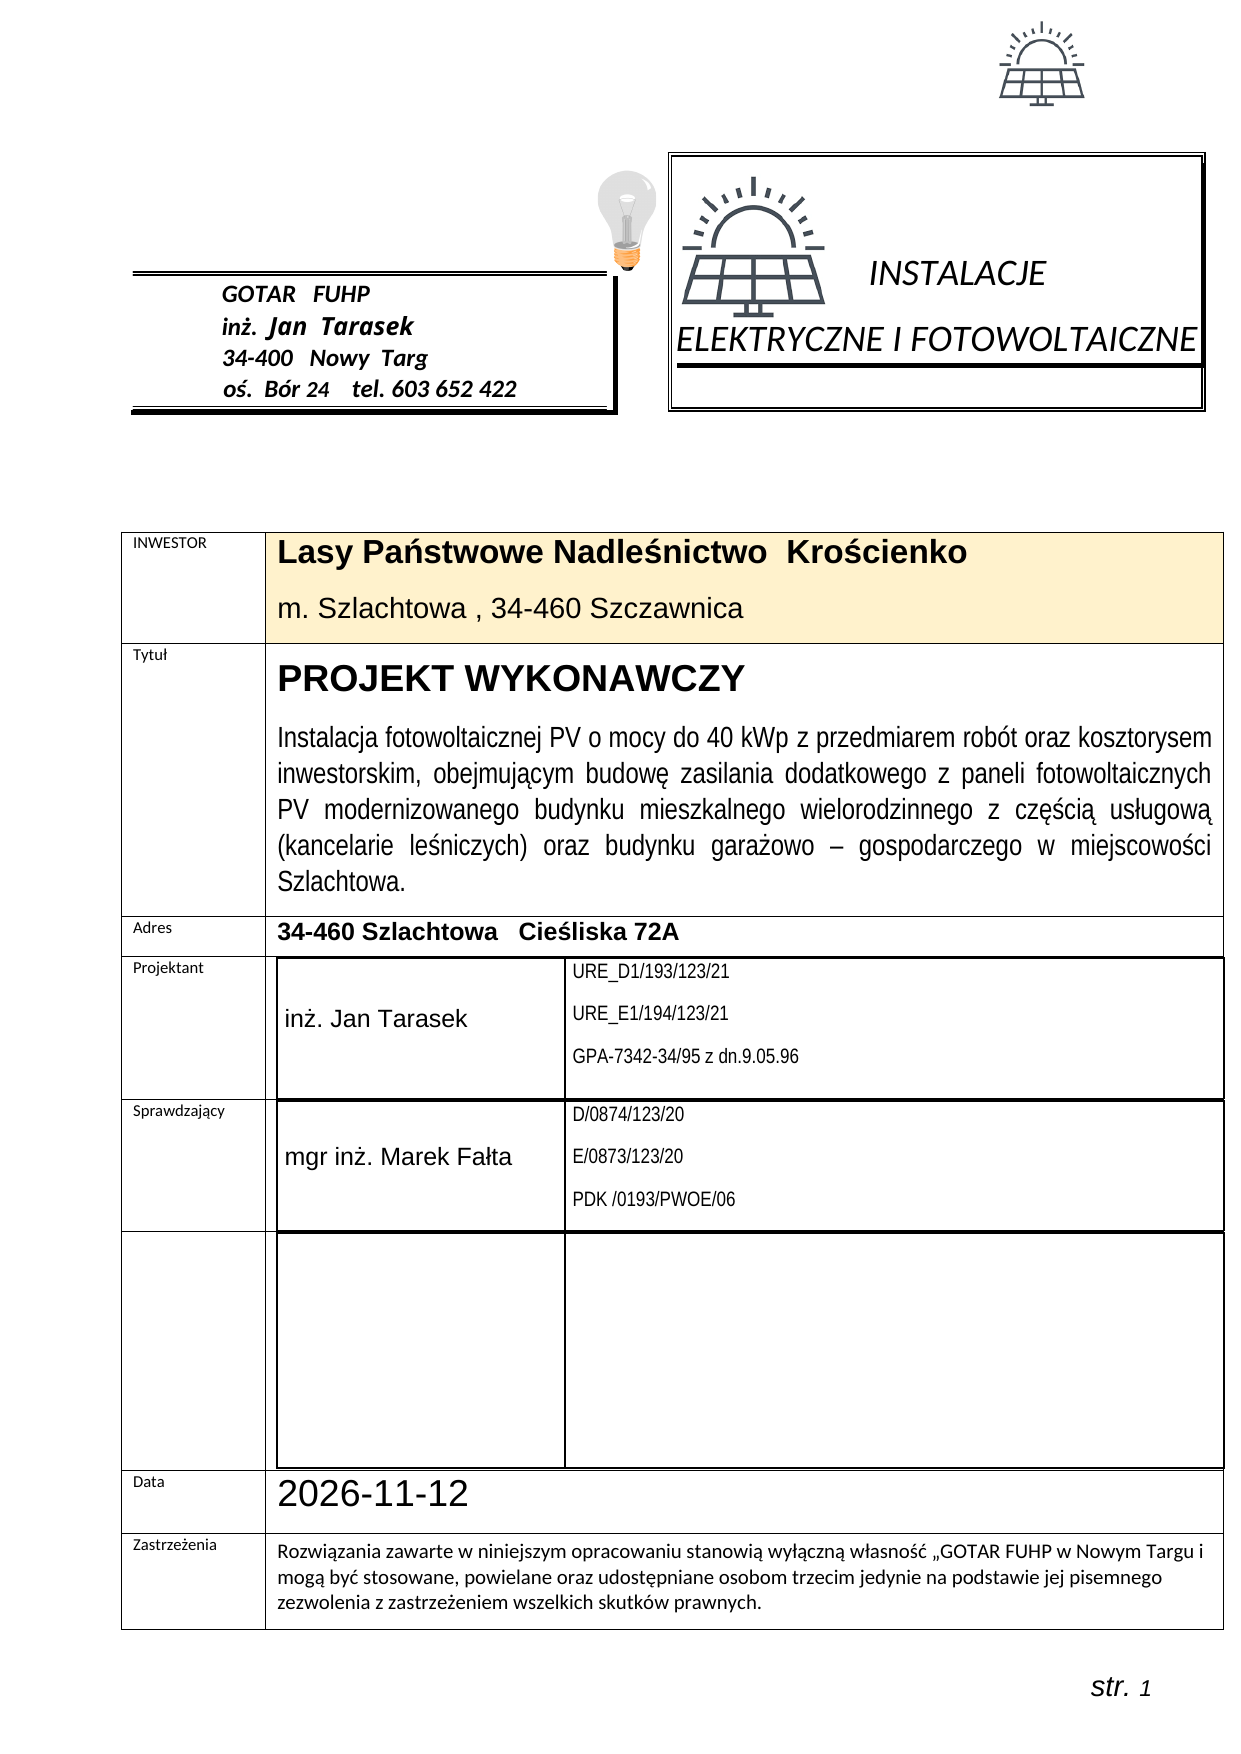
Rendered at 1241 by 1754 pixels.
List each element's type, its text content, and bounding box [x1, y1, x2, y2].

table_cell [266, 1100, 276, 1231]
picture [672, 157, 860, 247]
text INSTALACJE [672, 247, 1201, 295]
table_cell Adres [122, 917, 265, 956]
table_cell 34-460 Szlachtowa Cieśliska 72A [266, 917, 1223, 956]
table_header Lasy Państwowe Nadleśnictwo Krościenko m. Szlachtowa , 34-460 Szczawnica [266, 533, 1223, 643]
table_cell [266, 1232, 1223, 1470]
table_cell [566, 1102, 1223, 1230]
picture [978, 0, 1105, 128]
picture [672, 295, 860, 313]
table_cell [278, 1102, 564, 1230]
table_cell Projektant [122, 957, 265, 1099]
table_cell Sprawdzający [122, 1100, 265, 1231]
table_cell Zastrzeżenia [122, 1534, 265, 1629]
table_header GOTAR FUHP inż. Jan Tarasek 34-400 Nowy Targ oś. Bór 24 tel. 603 652 422 [122, 271, 618, 454]
table_cell 2021-05-11 [266, 1471, 1223, 1533]
table_header INWESTOR [122, 533, 265, 643]
picture [669, 153, 860, 354]
table_cell Data [122, 1471, 265, 1533]
text ELEKTRYCZNE I FOTOWOLTAICZNE [672, 313, 1201, 363]
table_cell Rozwiązania zawarte w niniejszym opracowaniu stanowią wyłączną własność „GOTAR FUHP w Nowym Targu i mogą być stosowane, powielane oraz udostępniane osobom trzecim jedynie na podstawie jej pisemnego zezwolenia z zastrzeżeniem wszelkich skutków prawnych. [266, 1534, 1223, 1629]
table_cell PROJEKT WYKONAWCZY Instalacja fotowoltaicznej PV o mocy do 40 kWp z przedmiarem robót oraz kosztorysem inwestorskim, obejmującym budowę zasilania dodatkowego z paneli fotowoltaicznych PV modernizowanego budynku mieszkalnego wielorodzinnego z częścią usługową (kancelarie leśniczych) oraz budynku garażowo – gospodarczego w miejscowości Szlachtowa. [266, 644, 1223, 916]
picture [646, 139, 860, 354]
table_cell [278, 959, 564, 1098]
table_cell [566, 959, 1223, 1098]
table_cell [266, 957, 276, 1099]
table_cell [122, 1232, 265, 1470]
table_cell Tytuł [122, 644, 265, 916]
